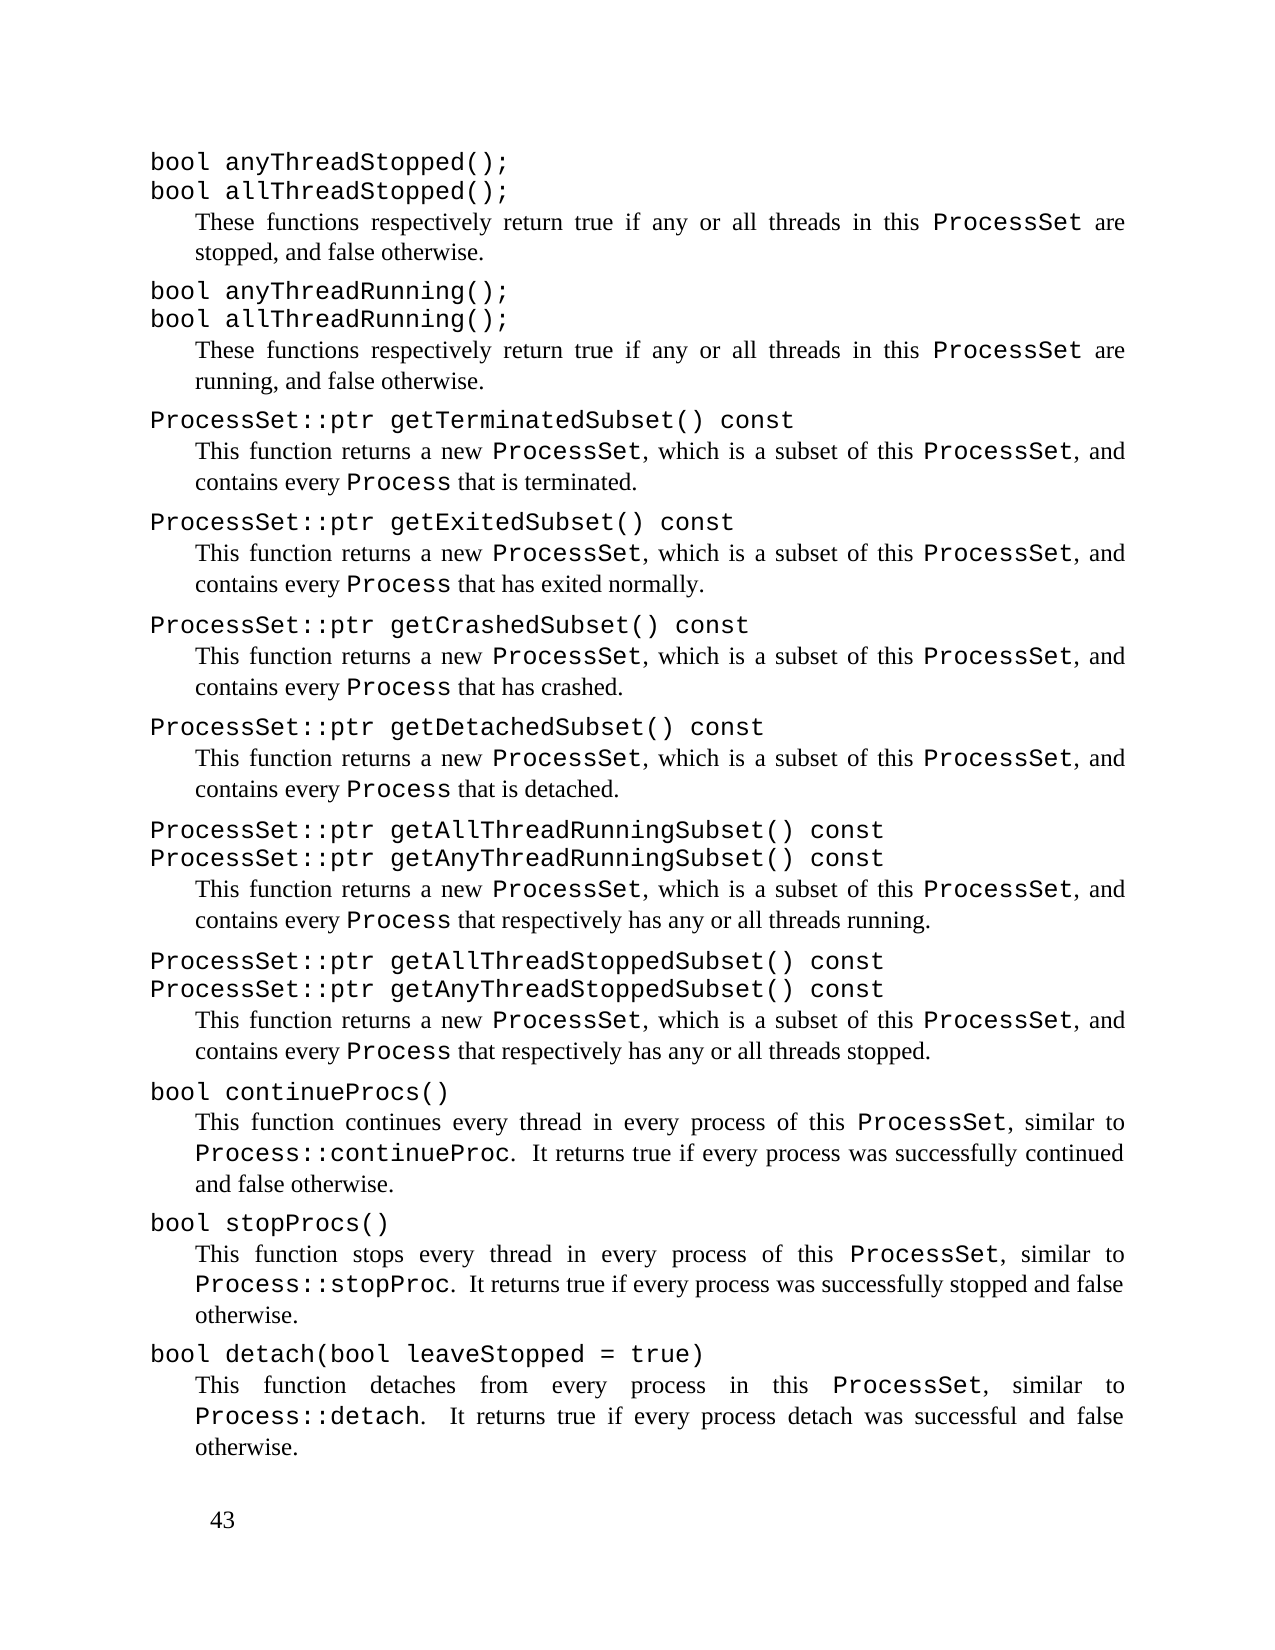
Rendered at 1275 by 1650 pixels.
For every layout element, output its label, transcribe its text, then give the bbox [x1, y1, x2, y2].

text bool allThreadStopped(); [150, 178, 1125, 207]
text bool anyThreadRunning(); [150, 279, 1125, 307]
text This function returns a new ProcessSet, which is a subset of this ProcessSet, and contains every Process that respectively has any or all threads stopped. [195, 1005, 1125, 1067]
text ProcessSet::ptr getCrashedSubset() const [150, 612, 1125, 641]
text ProcessSet::ptr getDetachedSubset() const [150, 715, 1125, 743]
text bool stopProcs() [150, 1210, 1125, 1239]
text bool continueProcs() [150, 1079, 1125, 1107]
text ProcessSet::ptr getExitedSubset() const [150, 510, 1125, 538]
text This function returns a new ProcessSet, which is a subset of this ProcessSet, and contains every Process that is terminated. [195, 436, 1125, 497]
text This function returns a new ProcessSet, which is a subset of this ProcessSet, and contains every Process that respectively has any or all threads running. [195, 874, 1125, 936]
text ProcessSet::ptr getAllThreadStoppedSubset() const [150, 948, 1125, 977]
text This function returns a new ProcessSet, which is a subset of this ProcessSet, and contains every Process that is detached. [195, 743, 1125, 805]
text These functions respectively return true if any or all threads in this ProcessSet are stopped, and false otherwise. [195, 207, 1125, 266]
text ProcessSet::ptr getAllThreadRunningSubset() const [150, 817, 1125, 846]
text bool anyThreadStopped(); [150, 150, 1125, 178]
text ProcessSet::ptr getAnyThreadRunningSubset() const [150, 846, 1125, 874]
text This function continues every thread in every process of this ProcessSet, similar to Process::continueProc. It returns true if every process was successfully continued and false otherwise. [195, 1107, 1125, 1198]
text This function returns a new ProcessSet, which is a subset of this ProcessSet, and contains every Process that has crashed. [195, 641, 1125, 702]
text ProcessSet::ptr getTerminatedSubset() const [150, 407, 1125, 436]
text This function stops every thread in every process of this ProcessSet, similar to Process::stopProc. It returns true if every process was successfully stopped and false otherwise. [195, 1239, 1125, 1329]
text ProcessSet::ptr getAnyThreadStoppedSubset() const [150, 977, 1125, 1005]
text bool detach(bool leaveStopped = true) [150, 1342, 1125, 1370]
text bool allThreadRunning(); [150, 307, 1125, 335]
text These functions respectively return true if any or all threads in this ProcessSet are running, and false otherwise. [195, 335, 1125, 395]
text This function returns a new ProcessSet, which is a subset of this ProcessSet, and contains every Process that has exited normally. [195, 538, 1125, 600]
text This function detaches from every process in this ProcessSet, similar to Process::detach. It returns true if every process detach was successful and false otherwise. [195, 1370, 1125, 1460]
